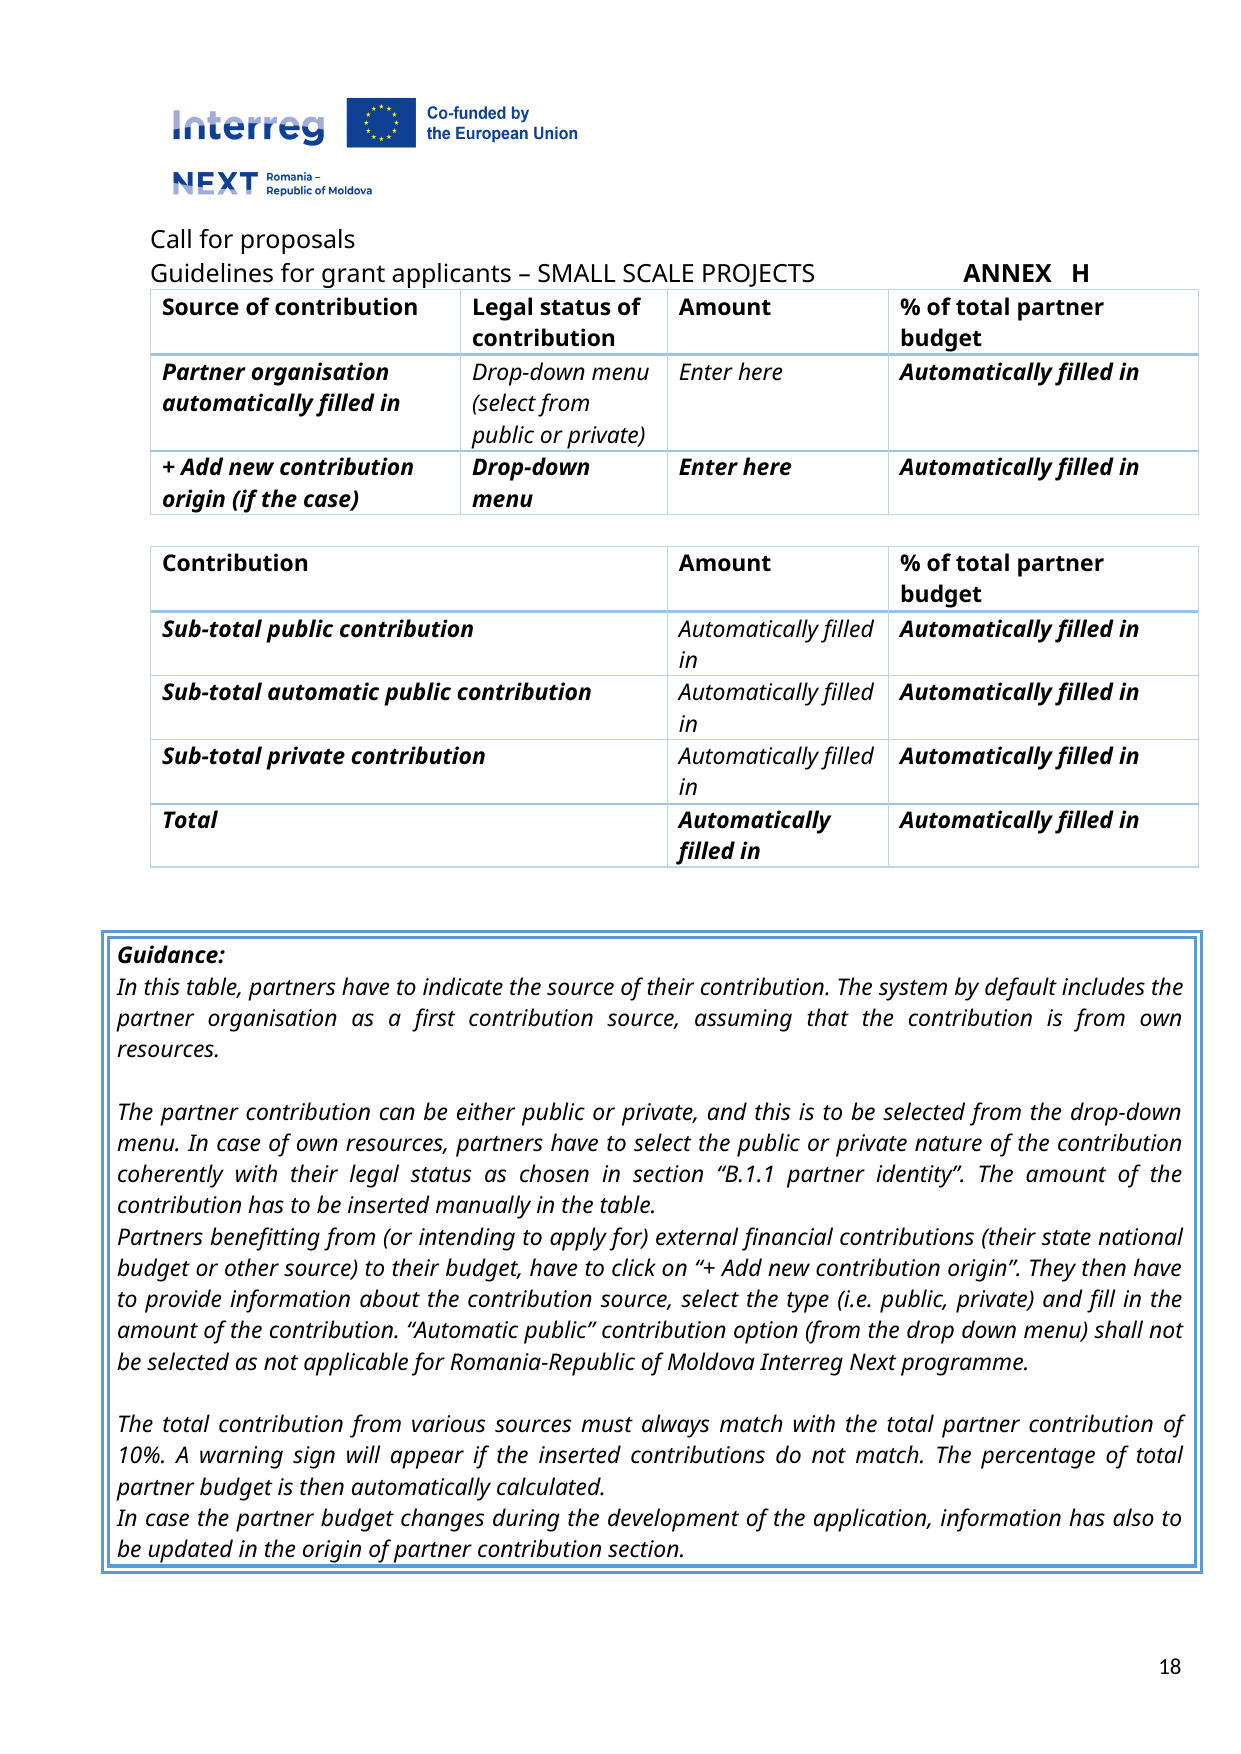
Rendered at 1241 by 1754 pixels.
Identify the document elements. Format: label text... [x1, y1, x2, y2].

table_cell Automatically filled in [668, 740, 888, 802]
table_header Legal status of contribution [461, 290, 667, 353]
table_header Contribution [151, 547, 667, 610]
table_cell Total [151, 805, 667, 866]
table_cell Drop-down menu [461, 452, 667, 514]
table_header Amount [668, 547, 888, 610]
table_cell Automatically filled in [668, 613, 888, 675]
table_cell Enter here [668, 356, 888, 450]
table_cell Automatically filled in [889, 452, 1198, 514]
table_header % of total partner budget [889, 547, 1198, 610]
table_cell Automatically filled in [889, 613, 1198, 675]
table_cell Automatically filled in [889, 676, 1198, 739]
table_cell Automatically filled in [889, 356, 1198, 450]
table_cell Sub-total automatic public contribution [151, 676, 667, 739]
table_header Source of contribution [151, 290, 460, 353]
table_cell Enter here [668, 452, 888, 514]
table_cell Automatically filled in [668, 805, 888, 866]
picture [150, 73, 600, 219]
table_cell Automatically filled in [889, 805, 1198, 866]
table_cell Automatically filled in [668, 676, 888, 739]
table_header Amount [668, 290, 888, 353]
table_cell Sub-total public contribution [151, 613, 667, 675]
table_cell Partner organisation automatically filled in [151, 356, 460, 450]
table_cell Drop-down menu (select from public or private) [461, 356, 667, 450]
table_cell Automatically filled in [889, 740, 1198, 802]
table_header % of total partner budget [889, 290, 1198, 353]
table_cell + Add new contribution origin (if the case) [151, 452, 460, 514]
table_cell Sub-total private contribution [151, 740, 667, 802]
